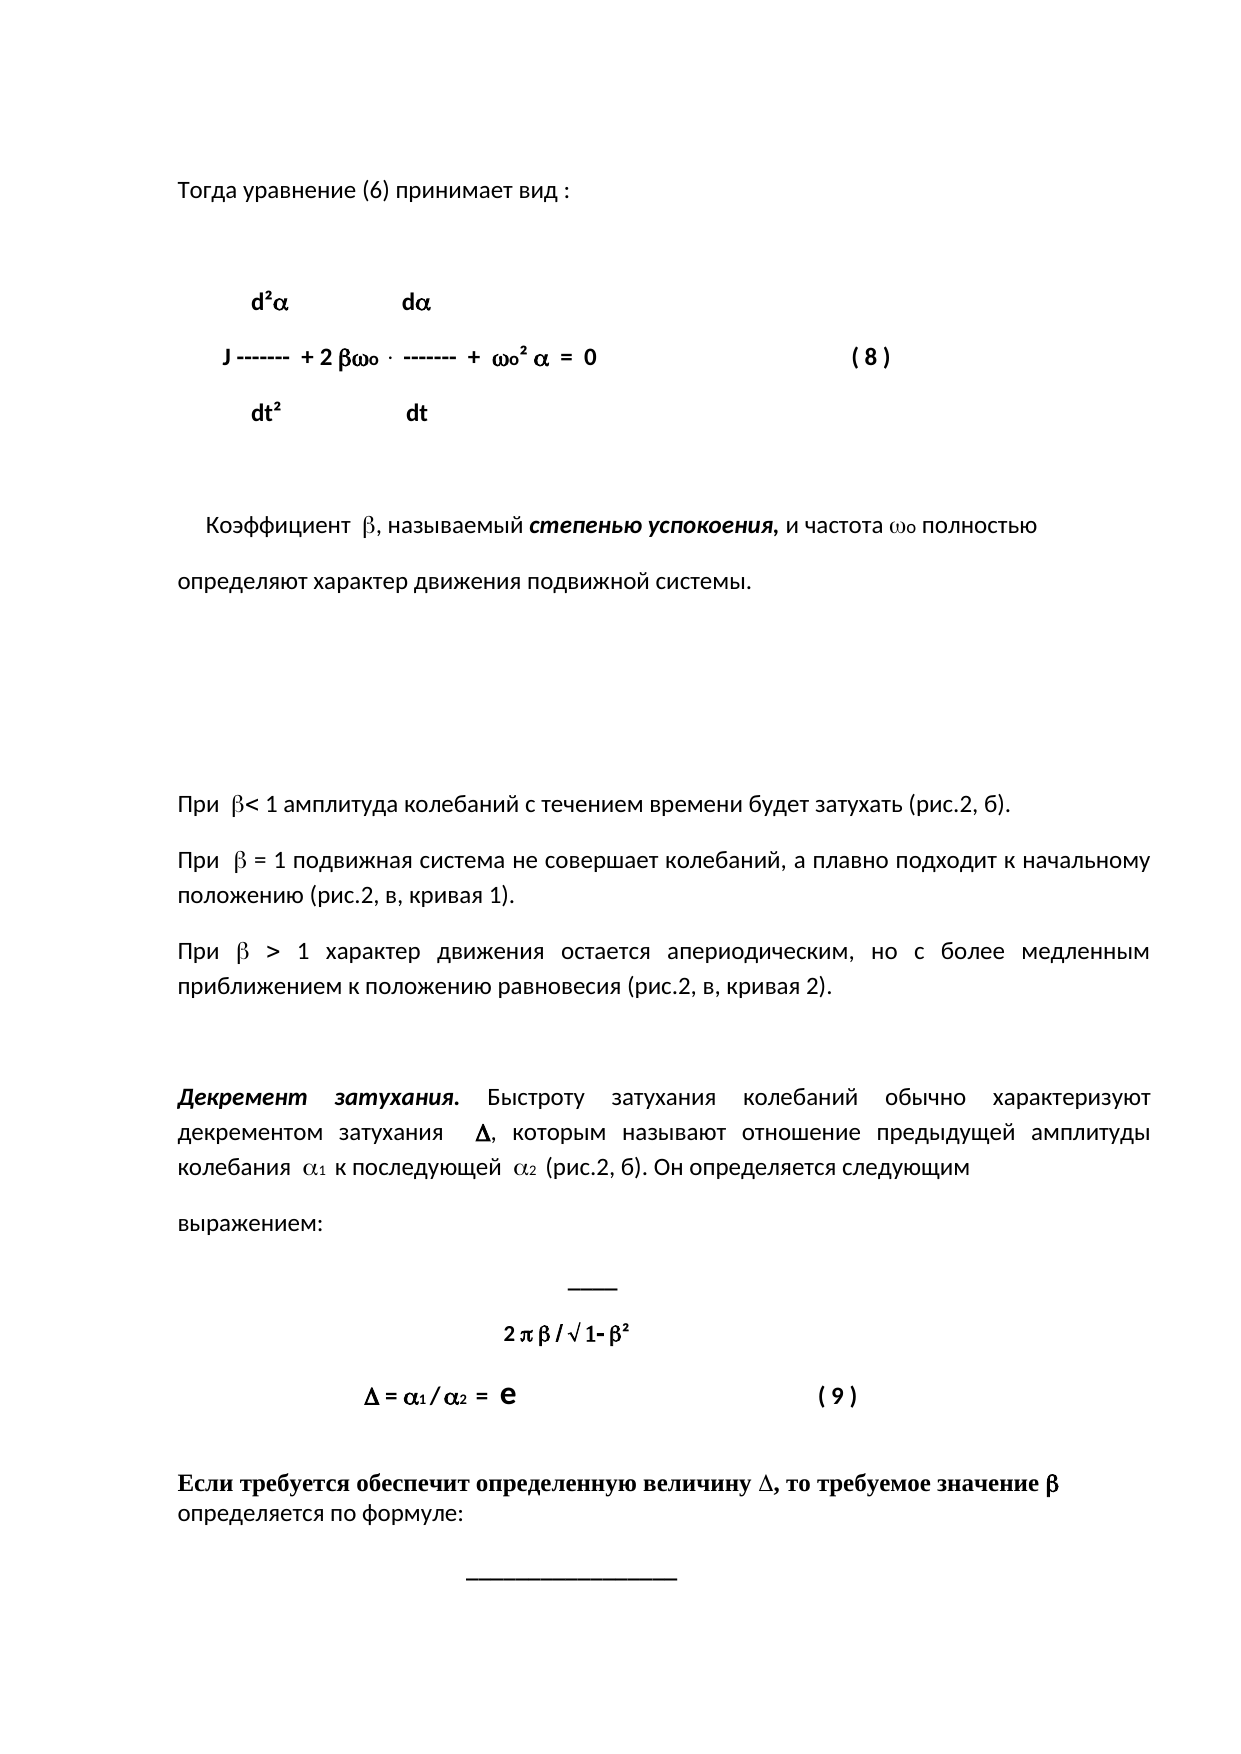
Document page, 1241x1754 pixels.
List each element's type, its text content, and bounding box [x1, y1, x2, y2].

text Декремент затухания. Быстроту затухания колебаний обычно характеризуют декрементом затухания , которым называют отношение предыдущей амплитуды колебания 1 к последующей 2 (рис.2, б). Он определяется следующим [177, 1081, 1152, 1182]
text Тогда уравнение (6) принимает вид : [177, 174, 1152, 204]
text d² d [177, 286, 1152, 316]
text определяется по формуле: [177, 1497, 1152, 1528]
subtitle Если требуется обеспечит определенную величину , то требуемое значение [177, 1468, 1152, 1497]
text При 1 амплитуда колебаний с течением времени будет затухать (рис.2, б). [177, 788, 1152, 819]
text J ------- + 2 o ------- + o² = 0 ( 8 ) [177, 341, 1152, 372]
text 2 ² [177, 1319, 1152, 1347]
text При 1 характер движения остается апериодическим, но с более медленным приближением к положению равновесия (рис.2, в, кривая 2). [177, 935, 1152, 1000]
text = 1 / 2 = е ( 9 ) [177, 1372, 1152, 1413]
text dt² dt [177, 397, 1152, 428]
text При = 1 подвижная система не совершает колебаний, а плавно подходит к начальному положению (рис.2, в, кривая 1). [177, 844, 1152, 909]
text Коэффициент , называемый степенью успокоения, и частота о полностью [177, 509, 1152, 539]
text _________________ [177, 1553, 1152, 1583]
text определяют характер движения подвижной системы. [177, 565, 1152, 595]
text ____ [177, 1263, 1152, 1294]
text выражением: [177, 1207, 1152, 1238]
